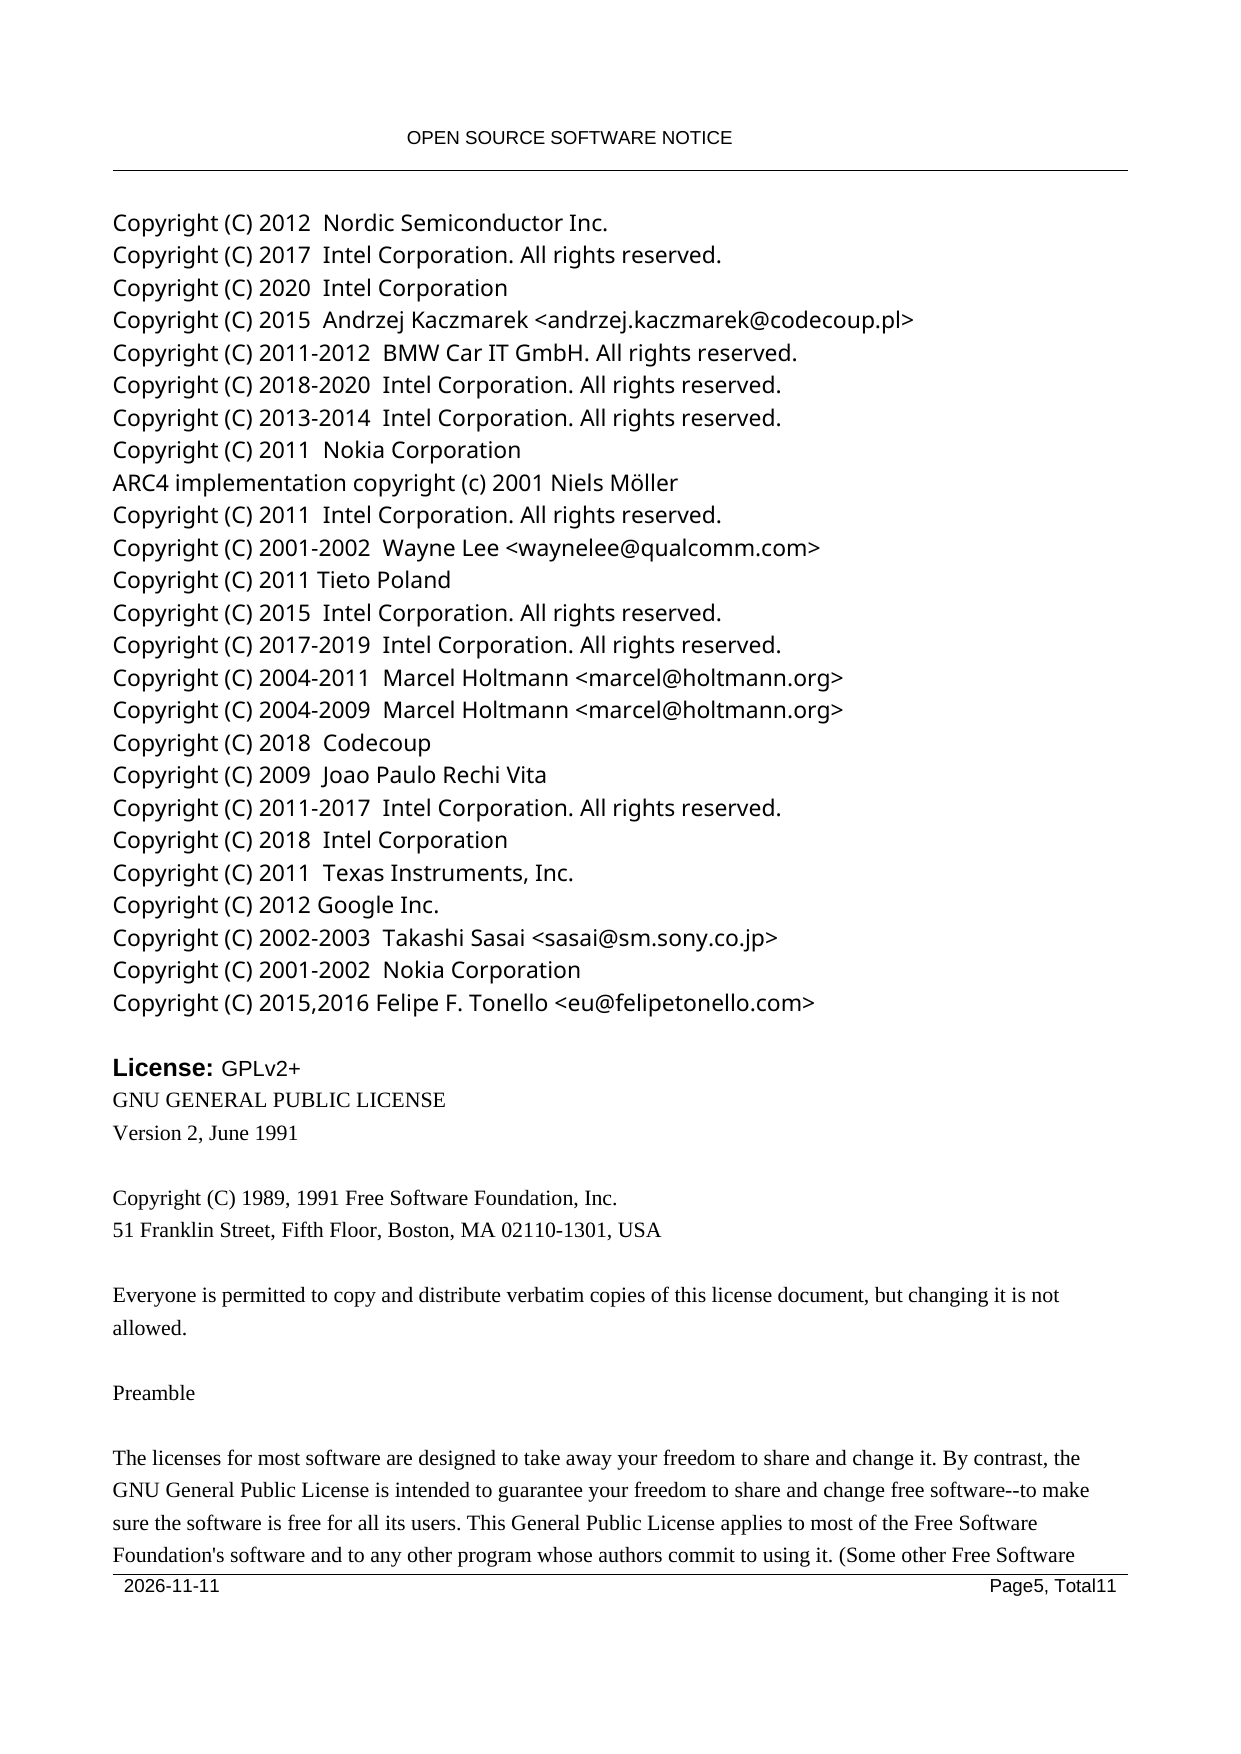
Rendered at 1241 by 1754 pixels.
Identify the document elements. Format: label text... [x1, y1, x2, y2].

text License: GPLv2+ [112, 1051, 1128, 1084]
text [112, 206, 1128, 1051]
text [112, 1084, 1128, 1571]
